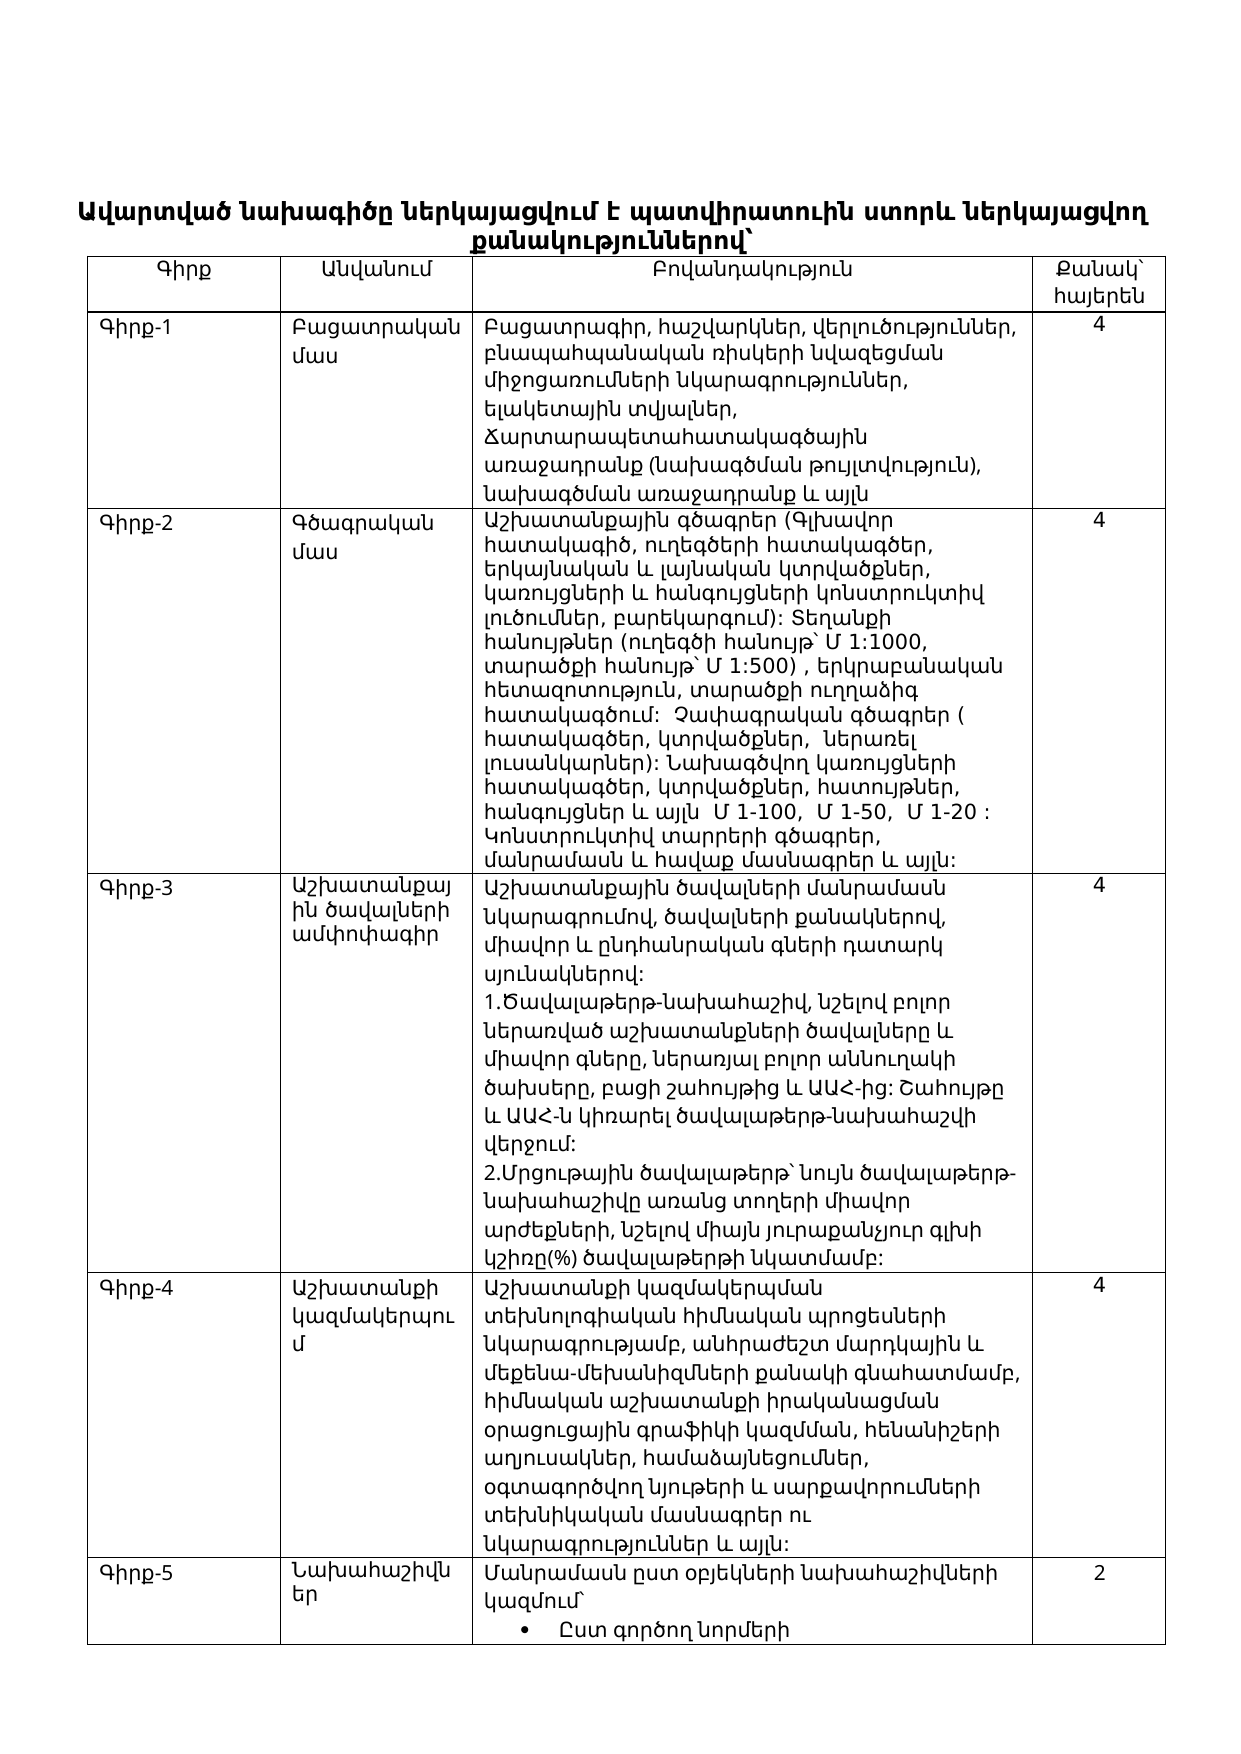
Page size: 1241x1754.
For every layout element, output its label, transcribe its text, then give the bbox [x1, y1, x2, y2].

table_cell 4 [1033, 874, 1165, 1272]
table_header Անվանում [281, 257, 472, 311]
table_cell Գծագրական մաս [281, 509, 472, 872]
table_cell Աշխատանքի կազմակերպման տեխնոլոգիական հիմնական պրոցեսների նկարագրությամբ, անհրաժեշտ մարդկային և մեքենա-մեխանիզմների քանակի գնահատմամբ, հիմնական աշխատանքի իրականացման օրացուցային գրաֆիկի կազմման, հենանիշերի աղյուսակներ, համաձայնեցումներ, օգտագործվող նյութերի և սարքավորումների տեխնիկական մասնագրեր ու նկարագրություններ և այլն: [473, 1273, 1032, 1557]
table_cell Աշխատանքային ծավալների ամփոփագիր [281, 874, 472, 1272]
table_cell 4 [1033, 509, 1165, 872]
table_cell Բացատրական մաս [281, 313, 472, 507]
table_header Քանակ՝ հայերեն [1033, 257, 1165, 311]
table_cell Գիրք-3 [88, 874, 280, 1272]
table_cell Մանրամասն ըստ օբյեկների նախահաշիվների կազմում՝ Ըստ գործող նորմերի [473, 1558, 1032, 1643]
table_cell Աշխատանքի կազմակերպում [281, 1273, 472, 1557]
table_header Գիրք [88, 257, 280, 311]
table_header Բովանդակություն [473, 257, 1032, 311]
table_cell Նախահաշիվներ [281, 1558, 472, 1643]
table_cell 4 [1033, 313, 1165, 507]
table_cell Գիրք-4 [88, 1273, 280, 1557]
table_cell Գիրք-1 [88, 313, 280, 507]
table_cell 2 [1033, 1558, 1165, 1643]
table_cell Աշխատանքային գծագրեր (Գլխավոր հատակագիծ, ուղեգծերի հատակագծեր, երկայնական և լայնական կտրվածքներ, կառույցների և հանգույցների կոնստրուկտիվ լուծումներ, բարեկարգում): Տեղանքի հանույթներ (ուղեգծի հանույթ՝ Մ 1:1000, տարածքի հանույթ՝ Մ 1:500) , երկրաբանական հետազոտություն, տարածքի ուղղաձիգ հատակագծում: Չափագրական գծագրեր ( հատակագծեր, կտրվածքներ, ներառել լուսանկարներ): Նախագծվող կառույցների հատակագծեր, կտրվածքներ, հատույթներ, հանգույցներ և այլն Մ 1-100, Մ 1-50, Մ 1-20 : Կոնստրուկտիվ տարրերի գծագրեր, մանրամասն և հավաք մասնագրեր և այլն: [473, 509, 1032, 872]
table_cell 4 [1033, 1273, 1165, 1557]
table_cell Գիրք-2 [88, 509, 280, 872]
table_cell Գիրք-5 [88, 1558, 280, 1643]
table_cell Աշխատանքային ծավալների մանրամասն նկարագրումով, ծավալների քանակներով, միավոր և ընդհանրական գների դատարկ սյունակներով: 1.Ծավալաթերթ-նախահաշիվ, նշելով բոլոր ներառված աշխատանքների ծավալները և միավոր գները, ներառյալ բոլոր աննուղակի ծախսերը, բացի շահույթից և ԱԱՀ-ից: Շահույթը և ԱԱՀ-ն կիռարել ծավալաթերթ-նախահաշվի վերջում: 2.Մրցութային ծավալաթերթ՝ նույն ծավալաթերթ-նախահաշիվը առանց տողերի միավոր արժեքների, նշելով միայն յուրաքանչյուր գլխի կշիռը(%) ծավալաթերթի նկատմամբ: [473, 874, 1032, 1272]
table_cell Բացատրագիր, հաշվարկներ, վերլուծություններ, բնապահպանական ռիսկերի նվազեցման միջոցառումների նկարագրություններ, ելակետային տվյալներ, Ճարտարապետահատակագծային առաջադրանք (նախագծման թույլտվություն), նախագծման առաջադրանք և այլն [473, 313, 1032, 507]
text Ավարտված նախագիծը ներկայացվում է պատվիրատուին ստորև ներկայացվող քանակություններով՝ [72, 197, 1152, 256]
